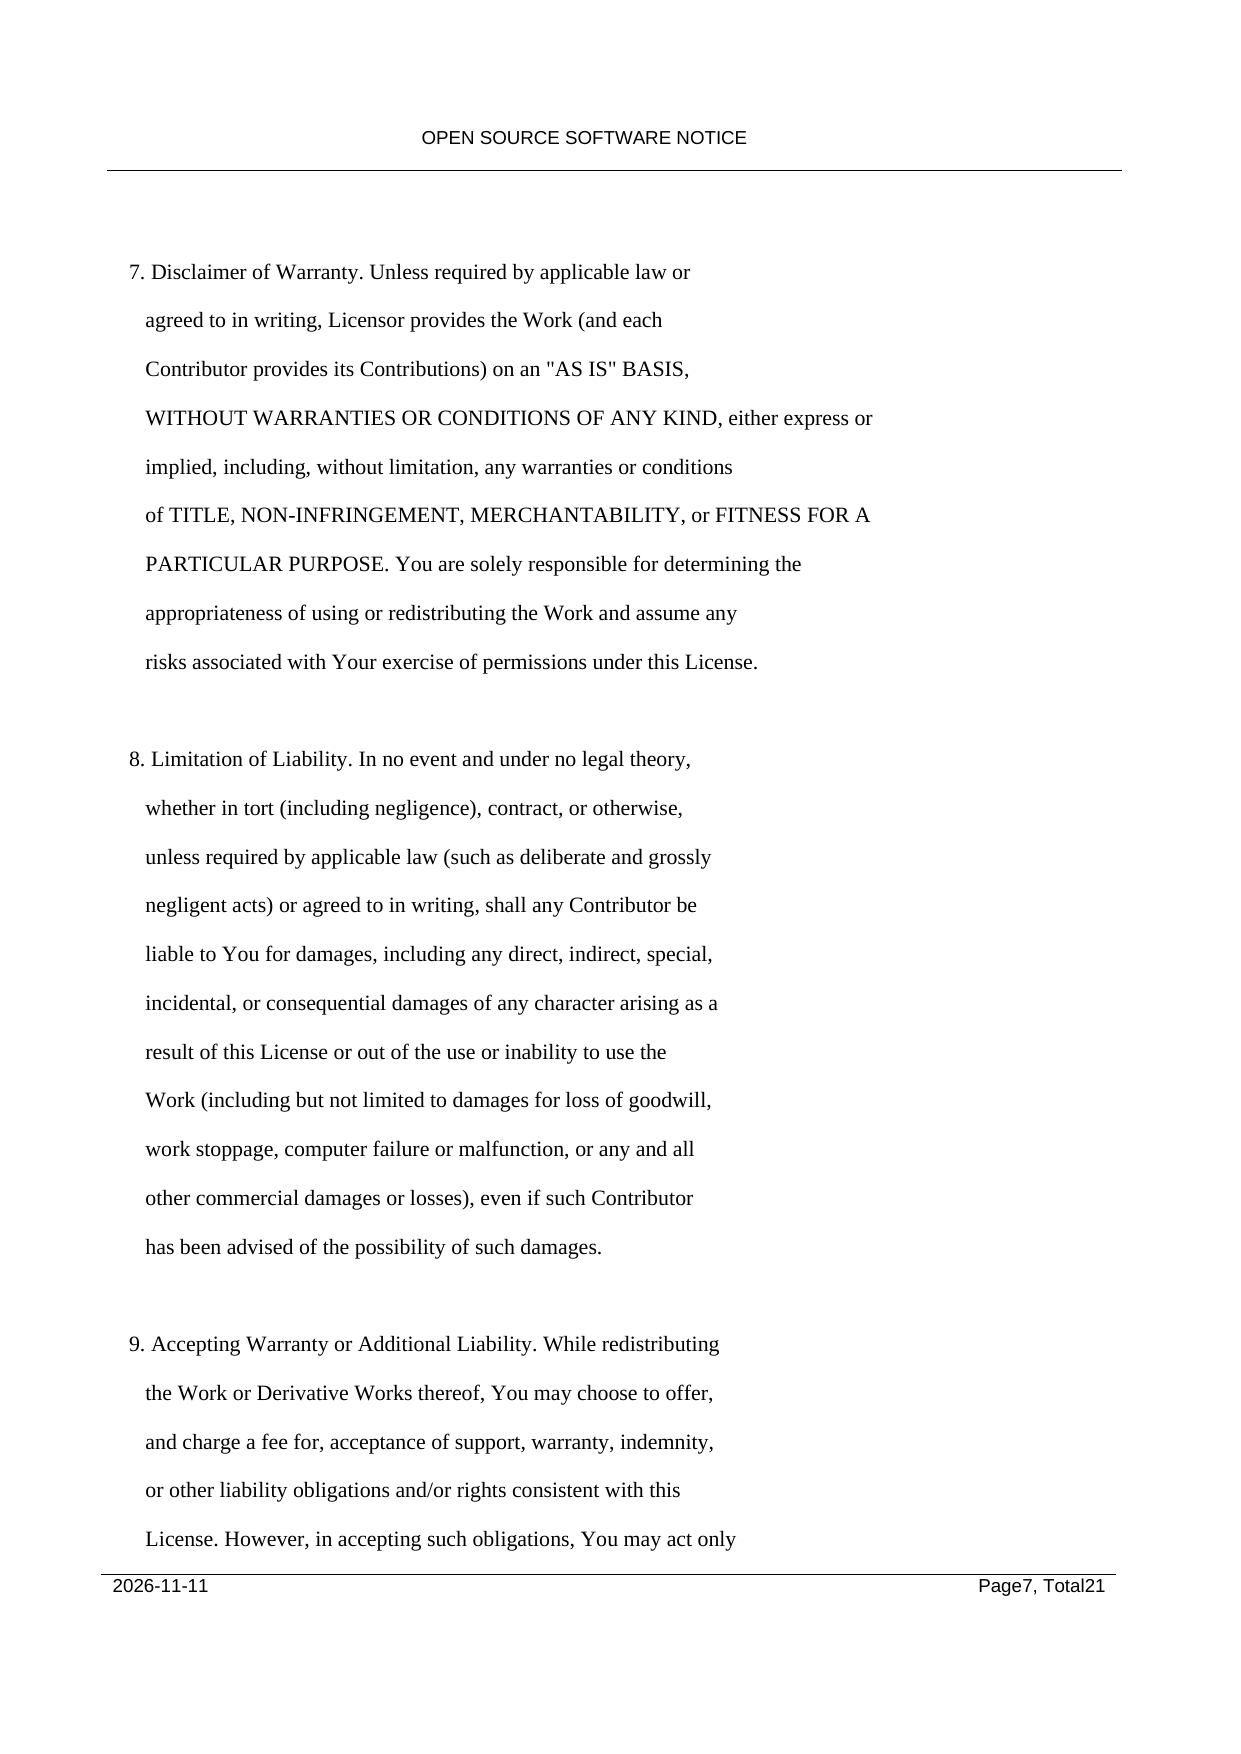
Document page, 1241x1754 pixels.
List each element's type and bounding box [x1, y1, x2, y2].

text [112, 206, 1128, 1555]
